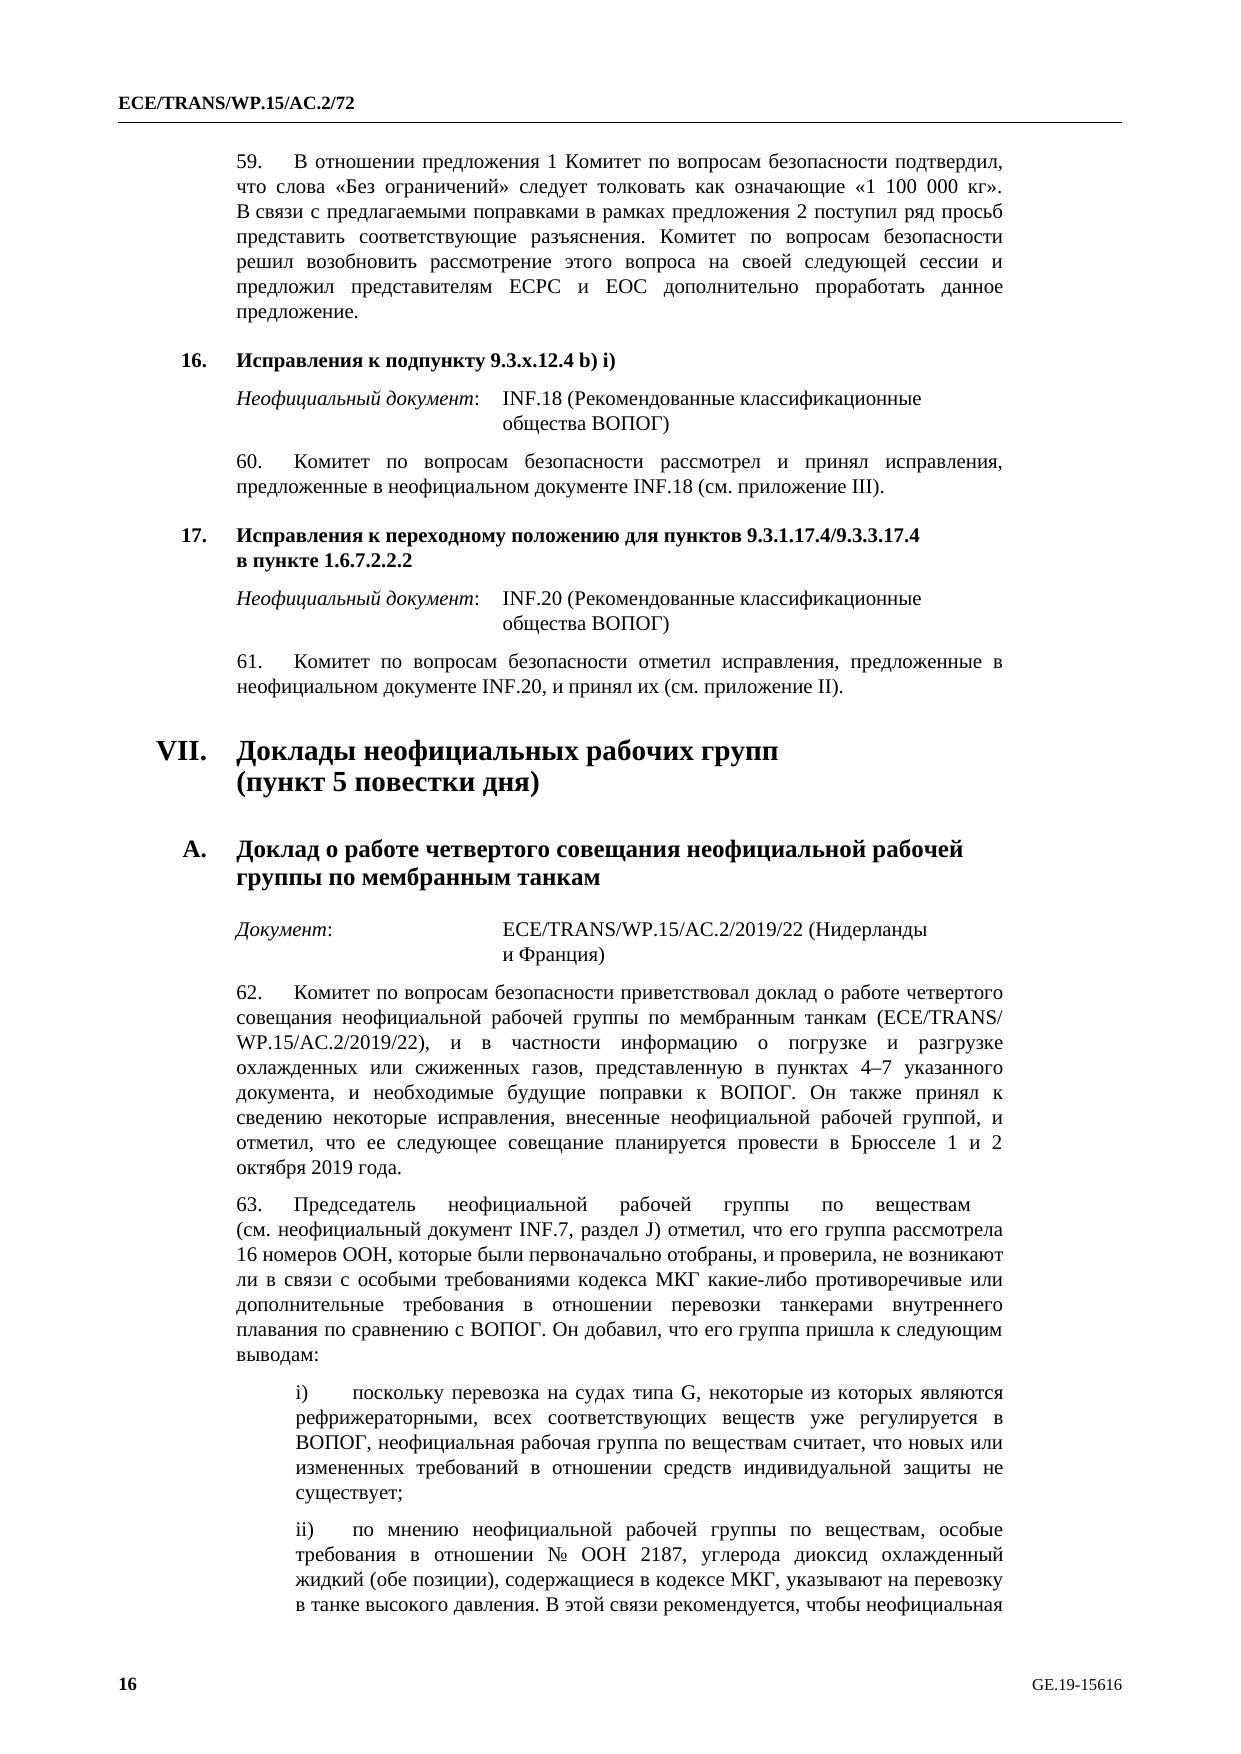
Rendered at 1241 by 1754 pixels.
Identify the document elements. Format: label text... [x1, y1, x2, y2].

text 59. В отношении предложения 1 Комитет по вопросам безопасности подтвердил, что слова «Без ограничений» следует толковать как означающие «1 100 000 кг». В связи с предлагаемыми поправками в рамках предложения 2 поступил ряд просьб представить соответствующие разъяснения. Комитет по вопросам безопасности решил возобновить рассмотрение этого вопроса на своей следующей сессии и предложил представителям EСРС и ЕОС дополнительно проработать данное предложение. [236, 148, 1004, 323]
text Документ: ECE/TRANS/WP.15/AC.2/2019/22 (Нидерланды и Франция) [236, 916, 1004, 966]
text 62. Комитет по вопросам безопасности приветствовал доклад о работе четвертого совещания неофициальной рабочей группы по мембранным танкам (ECE/TRANS/ WP.15/AC.2/2019/22), и в частности информацию о погрузке и разгрузке охлажденных или сжиженных газов, представленную в пунктах 4–7 указанного документа, и необходимые будущие поправки к ВОПОГ. Он также принял к сведению некоторые исправления, внесенные неофициальной рабочей группой, и отметил, что ее следующее совещание планируется провести в Брюсселе 1 и 2 октября 2019 года. [236, 979, 1004, 1179]
text Неофициальный документ: INF.18 (Рекомендованные классификационные общества ВОПОГ) [236, 385, 1004, 435]
text 61. Комитет по вопросам безопасности отметил исправления, предложенные в неофициальном документе INF.20, и принял их (см. приложение II). [237, 648, 1003, 698]
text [295, 1516, 1004, 1616]
text 16. Исправления к подпункту 9.3.x.12.4 b) i) [118, 348, 1004, 373]
text 17. Исправления к переходному положению для пунктов 9.3.1.17.4/9.3.3.17.4 в пункте 1.6.7.2.2.2 [118, 523, 1004, 573]
text VII. Доклады неофициальных рабочих групп (пункт 5 повестки дня) [118, 735, 1004, 798]
text 63. Председатель неофициальной рабочей группы по веществам (см. неофициальный документ INF.7, раздел J) отметил, что его группа рассмотрела 16 номеров ООН, которые были первоначально отобраны, и проверила, не возникают ли в связи с особыми требованиями кодекса МКГ какие-либо противоречивые или дополнительные требования в отношении перевозки танкерами внутреннего плавания по сравнению с ВОПОГ. Он добавил, что его группа пришла к следующим выводам: [236, 1191, 1004, 1366]
text A. Доклад о работе четвертого совещания неофициальной рабочей группы по мембранным танкам [118, 835, 1004, 891]
text i) поскольку перевозка на судах типа G, некоторые из которых являются рефрижераторными, всех соответствующих веществ уже регулируется в ВОПОГ, неофициальная рабочая группа по веществам считает, что новых или измененных требований в отношении средств индивидуальной защиты не существует; [295, 1379, 1004, 1504]
text Неофициальный документ: INF.20 (Рекомендованные классификационные общества ВОПОГ) [236, 585, 1004, 635]
text 60. Комитет по вопросам безопасности рассмотрел и принял исправления, предложенные в неофициальном документе INF.18 (см. приложение III). [236, 448, 1004, 498]
